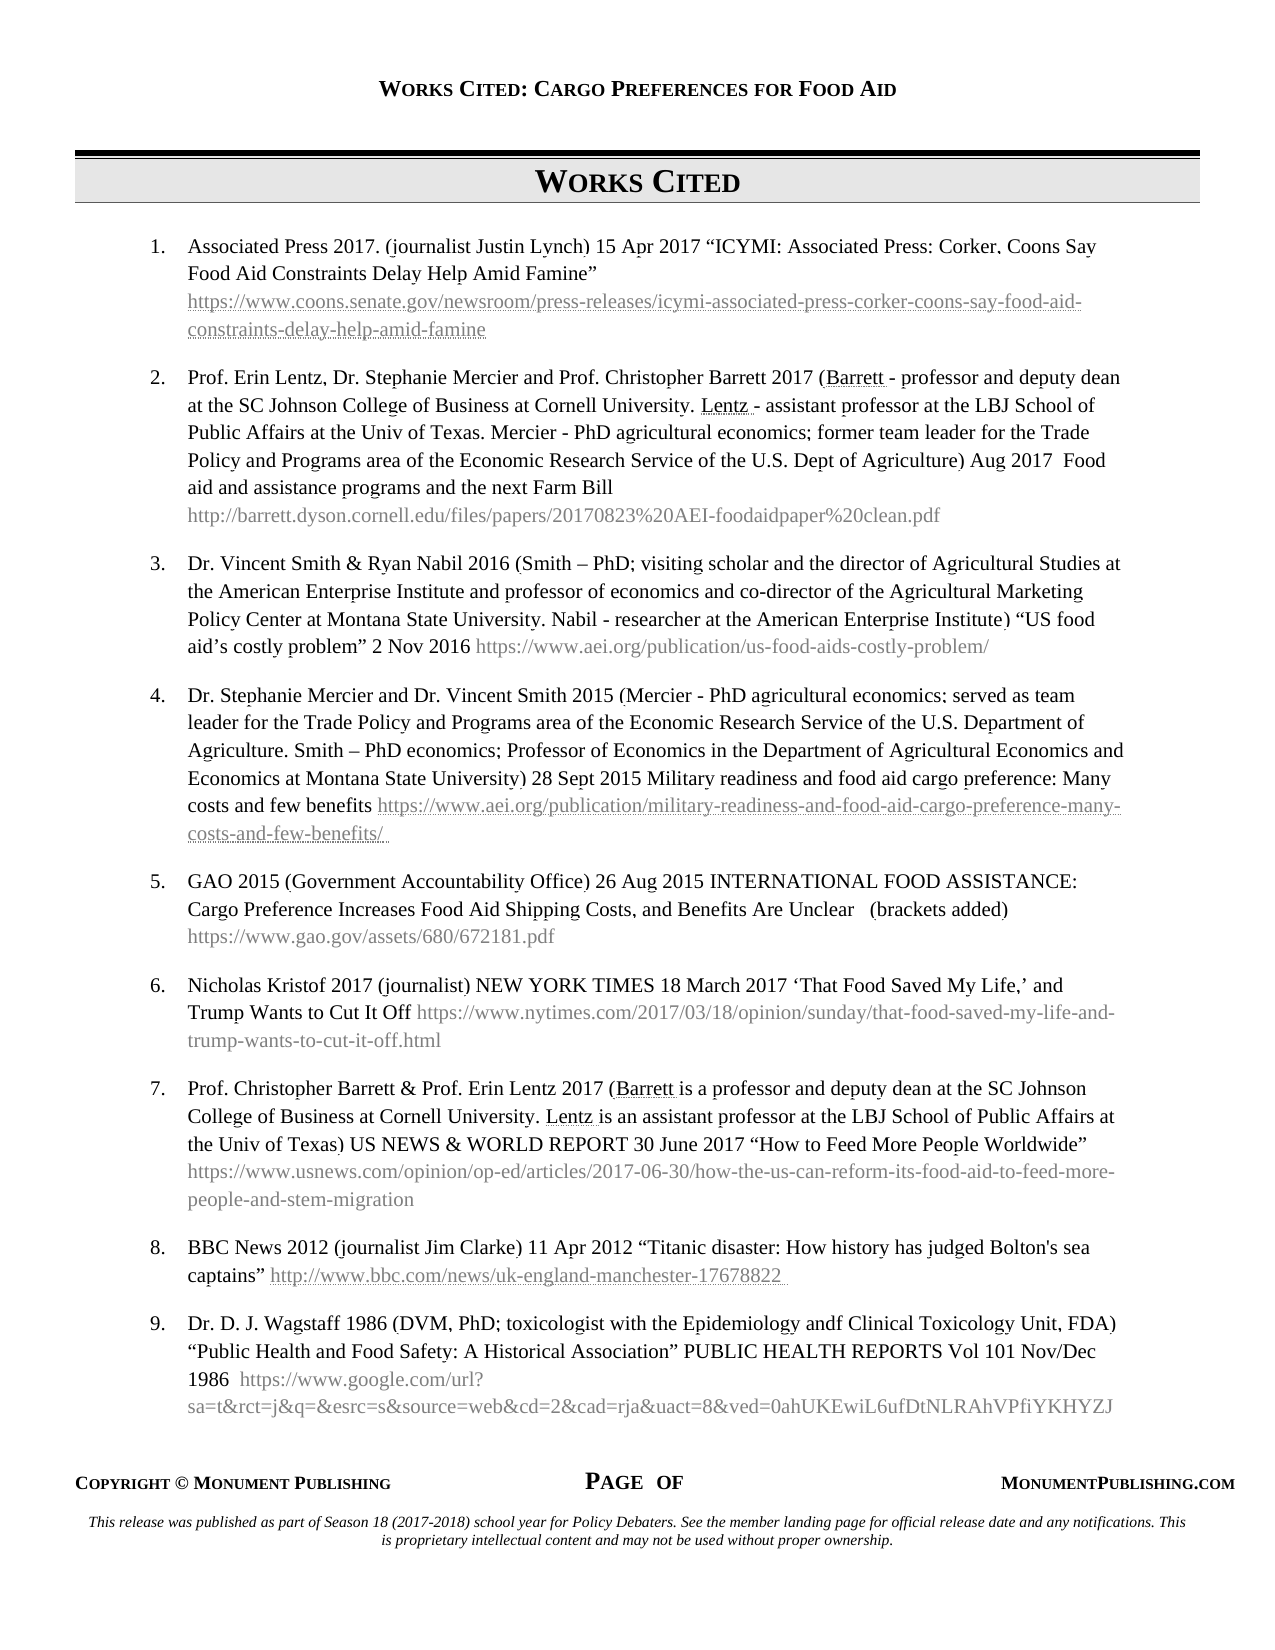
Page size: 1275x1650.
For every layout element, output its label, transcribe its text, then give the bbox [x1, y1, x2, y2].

text GAO 2015 (Government Accountability Office) 26 Aug 2015 INTERNATIONAL FOOD ASSISTANCE: Cargo Preference Increases Food Aid Shipping Costs, and Benefits Are Unclear (brackets added) https://www.gao.gov/assets/680/672181.pdf [150, 869, 1125, 948]
text Associated Press 2017. (journalist Justin Lynch) 15 Apr 2017 “ICYMI: Associated Press: Corker, Coons Say Food Aid Constraints Delay Help Amid Famine” https://www.coons.senate.gov/newsroom/press-releases/icymi-associated-press-corker-coons-say-food-aid-constraints-delay-help-amid-famine [150, 234, 1125, 341]
text Prof. Erin Lentz, Dr. Stephanie Mercier and Prof. Christopher Barrett 2017 (Barrett - professor and deputy dean at the SC Johnson College of Business at Cornell University. Lentz - assistant professor at the LBJ School of Public Affairs at the Univ of Texas. Mercier - PhD agricultural economics; former team leader for the Trade Policy and Programs area of the Economic Research Service of the U.S. Dept of Agriculture) Aug 2017 Food aid and assistance programs and the next Farm Bill http://barrett.dyson.cornell.edu/files/papers/20170823%20AEI-foodaidpaper%20clean.pdf [150, 365, 1125, 527]
text Dr. Stephanie Mercier and Dr. Vincent Smith 2015 (Mercier - PhD agricultural economics; served as team leader for the Trade Policy and Programs area of the Economic Research Service of the U.S. Department of Agriculture. Smith – PhD economics; Professor of Economics in the Department of Agricultural Economics and Economics at Montana State University) 28 Sept 2015 Military readiness and food aid cargo preference: Many costs and few benefits https://www.aei.org/publication/military-readiness-and-food-aid-cargo-preference-many-costs-and-few-benefits/ [150, 683, 1125, 845]
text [150, 1311, 1125, 1418]
text Nicholas Kristof 2017 (journalist) NEW YORK TIMES 18 March 2017 ‘That Food Saved My Life,’ and Trump Wants to Cut It Off https://www.nytimes.com/2017/03/18/opinion/sunday/that-food-saved-my-life-and-trump-wants-to-cut-it-off.html [150, 973, 1125, 1052]
text BBC News 2012 (journalist Jim Clarke) 11 Apr 2012 “Titanic disaster: How history has judged Bolton's sea captains” http://www.bbc.com/news/uk-england-manchester-17678822 [150, 1235, 1125, 1287]
title Works Cited [75, 159, 1200, 202]
text Dr. Vincent Smith & Ryan Nabil 2016 (Smith – PhD; visiting scholar and the director of Agricultural Studies at the American Enterprise Institute and professor of economics and co-director of the Agricultural Marketing Policy Center at Montana State University. Nabil - researcher at the American Enterprise Institute) “US food aid’s costly problem” 2 Nov 2016 https://www.aei.org/publication/us-food-aids-costly-problem/ [150, 551, 1125, 658]
text Prof. Christopher Barrett & Prof. Erin Lentz 2017 (Barrett is a professor and deputy dean at the SC Johnson College of Business at Cornell University. Lentz is an assistant professor at the LBJ School of Public Affairs at the Univ of Texas) US NEWS & WORLD REPORT 30 June 2017 “How to Feed More People Worldwide” https://www.usnews.com/opinion/op-ed/articles/2017-06-30/how-the-us-can-reform-its-food-aid-to-feed-more-people-and-stem-migration [150, 1076, 1125, 1211]
